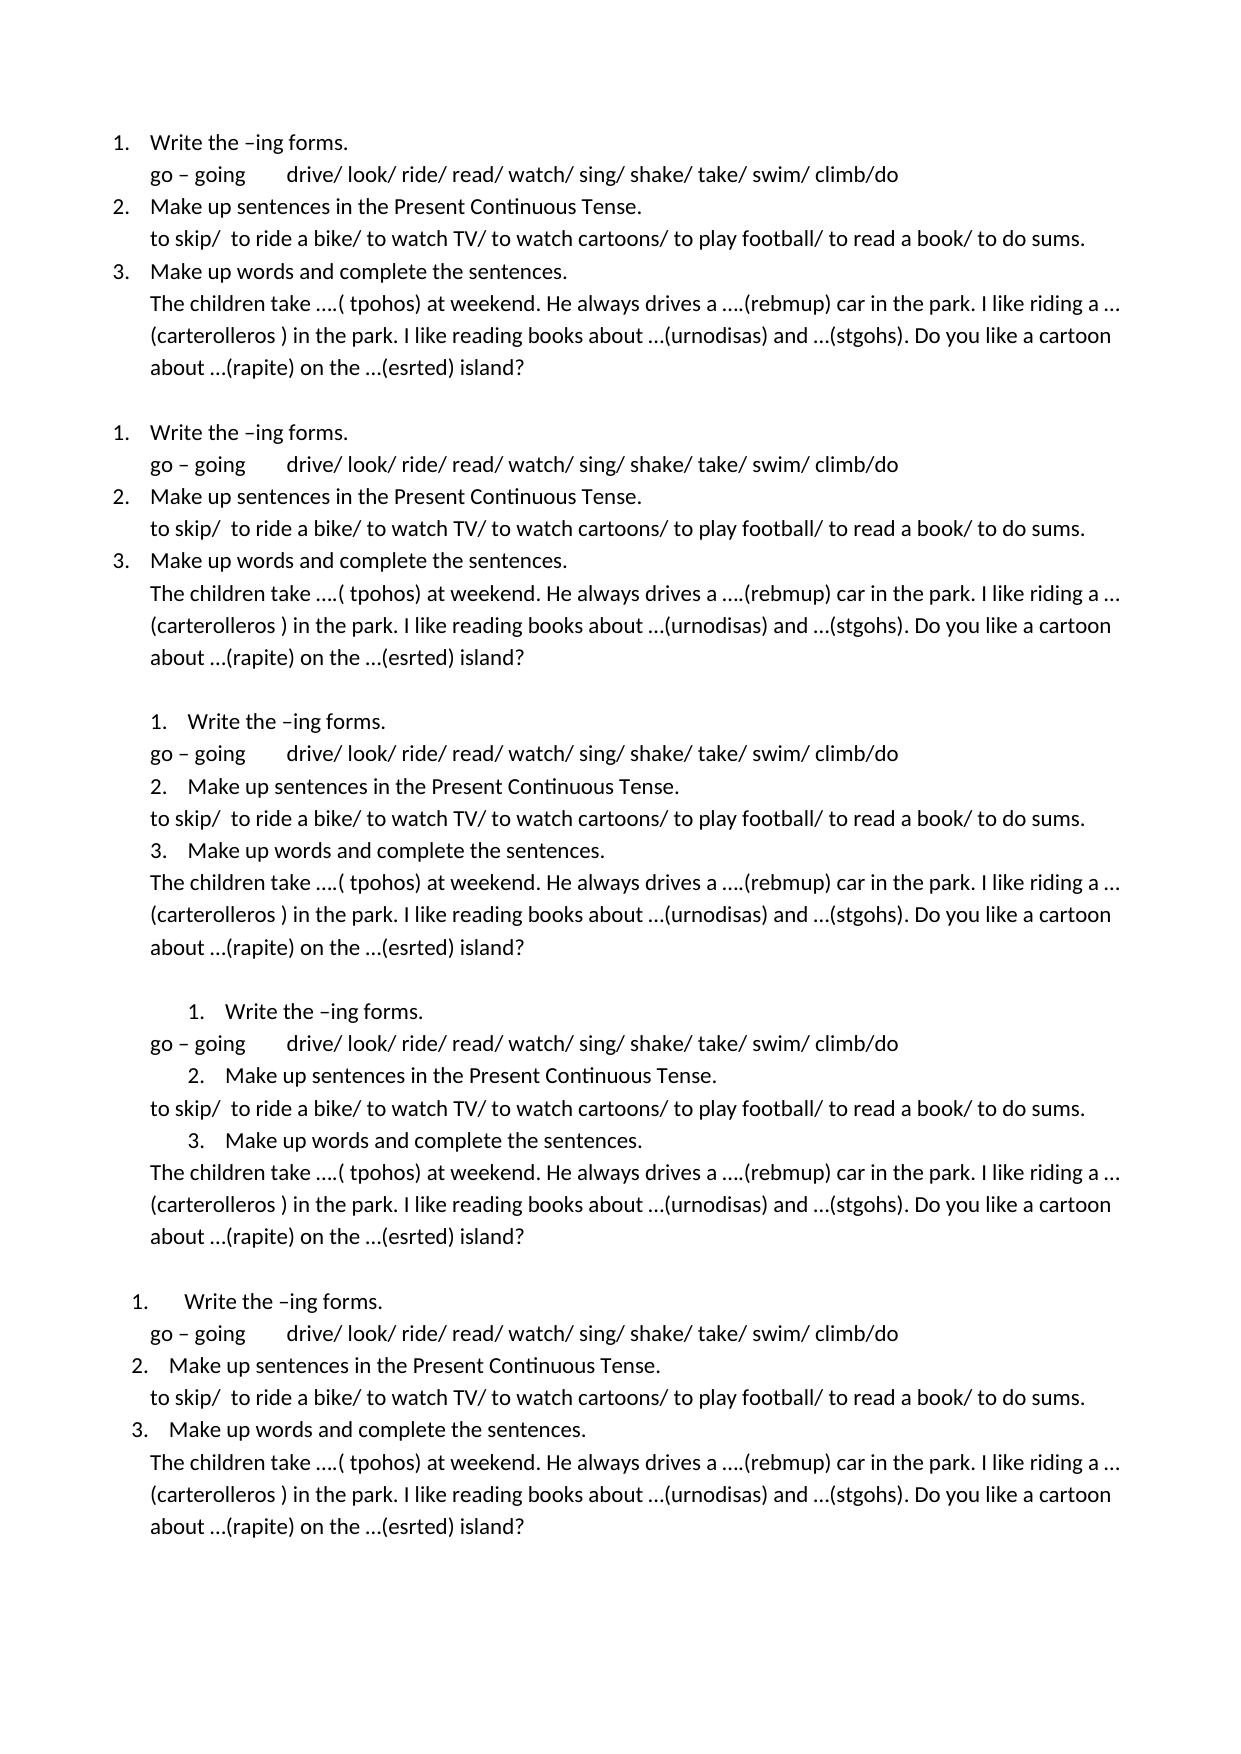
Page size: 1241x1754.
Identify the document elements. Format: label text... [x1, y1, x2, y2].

list The children take ….( tpohos) at weekend. He always drives a ….(rebmup) car in the park. I like riding a …(carterolleros ) in the park. I like reading books about …(urnodisas) and …(stgohs). Do you like a cartoon about …(rapite) on the …(esrted) island? [150, 1448, 1165, 1540]
list go – going drive/ look/ ride/ read/ watch/ sing/ shake/ take/ swim/ climb/do [150, 450, 1165, 478]
list Make up sentences in the Present Continuous Tense. [112, 482, 1165, 510]
list to skip/ to ride a bike/ to watch TV/ to watch cartoons/ to play football/ to read a book/ to do sums. [150, 224, 1165, 253]
list The children take ….( tpohos) at weekend. He always drives a ….(rebmup) car in the park. I like riding a …(carterolleros ) in the park. I like reading books about …(urnodisas) and …(stgohs). Do you like a cartoon about …(rapite) on the …(esrted) island? [150, 579, 1165, 671]
list to skip/ to ride a bike/ to watch TV/ to watch cartoons/ to play football/ to read a book/ to do sums. [150, 804, 1165, 832]
list Write the –ing forms. [150, 707, 1165, 735]
list Write the –ing forms. [131, 1287, 1165, 1315]
list Make up words and complete the sentences. [131, 1416, 1165, 1443]
list The children take ….( tpohos) at weekend. He always drives a ….(rebmup) car in the park. I like riding a …(carterolleros ) in the park. I like reading books about …(urnodisas) and …(stgohs). Do you like a cartoon about …(rapite) on the …(esrted) island? [150, 868, 1165, 961]
list to skip/ to ride a bike/ to watch TV/ to watch cartoons/ to play football/ to read a book/ to do sums. [150, 1383, 1165, 1411]
list Make up words and complete the sentences. [112, 546, 1165, 574]
list go – going drive/ look/ ride/ read/ watch/ sing/ shake/ take/ swim/ climb/do [150, 160, 1165, 188]
list Make up sentences in the Present Continuous Tense. [187, 1061, 1165, 1089]
list to skip/ to ride a bike/ to watch TV/ to watch cartoons/ to play football/ to read a book/ to do sums. [150, 1094, 1165, 1122]
list The children take ….( tpohos) at weekend. He always drives a ….(rebmup) car in the park. I like riding a …(carterolleros ) in the park. I like reading books about …(urnodisas) and …(stgohs). Do you like a cartoon about …(rapite) on the …(esrted) island? [150, 289, 1165, 381]
list go – going drive/ look/ ride/ read/ watch/ sing/ shake/ take/ swim/ climb/do [150, 739, 1165, 768]
list Make up words and complete the sentences. [187, 1126, 1165, 1154]
list Write the –ing forms. [187, 997, 1165, 1025]
list Make up words and complete the sentences. [150, 836, 1165, 864]
list Make up sentences in the Present Continuous Tense. [131, 1351, 1165, 1379]
list Write the –ing forms. [112, 128, 1165, 156]
list go – going drive/ look/ ride/ read/ watch/ sing/ shake/ take/ swim/ climb/do [150, 1319, 1165, 1347]
list Make up sentences in the Present Continuous Tense. [112, 192, 1165, 220]
list go – going drive/ look/ ride/ read/ watch/ sing/ shake/ take/ swim/ climb/do [150, 1029, 1165, 1057]
list Make up words and complete the sentences. [112, 257, 1165, 285]
list to skip/ to ride a bike/ to watch TV/ to watch cartoons/ to play football/ to read a book/ to do sums. [150, 514, 1165, 542]
list The children take ….( tpohos) at weekend. He always drives a ….(rebmup) car in the park. I like riding a …(carterolleros ) in the park. I like reading books about …(urnodisas) and …(stgohs). Do you like a cartoon about …(rapite) on the …(esrted) island? [150, 1158, 1165, 1250]
list Write the –ing forms. [112, 418, 1165, 446]
list Make up sentences in the Present Continuous Tense. [150, 772, 1165, 800]
